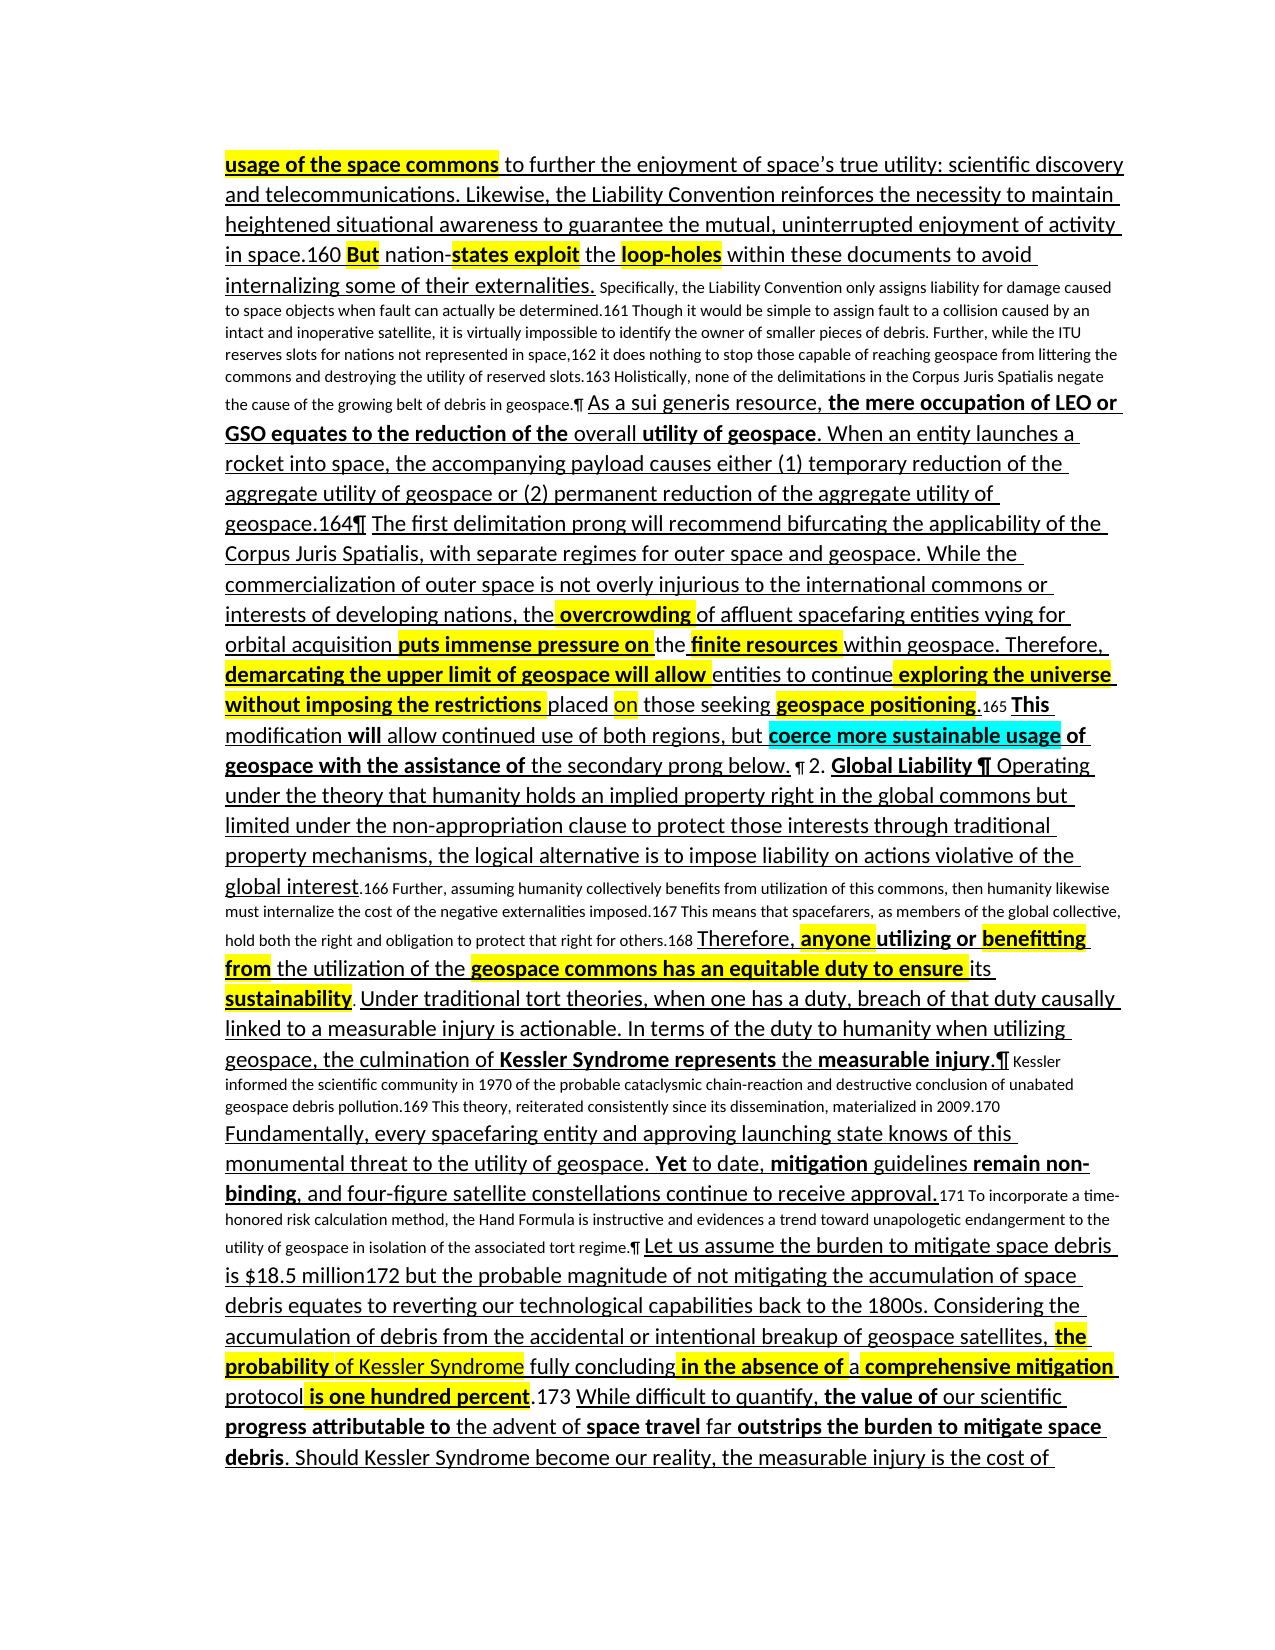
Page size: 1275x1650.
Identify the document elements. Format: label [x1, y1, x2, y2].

text [225, 150, 1125, 1471]
